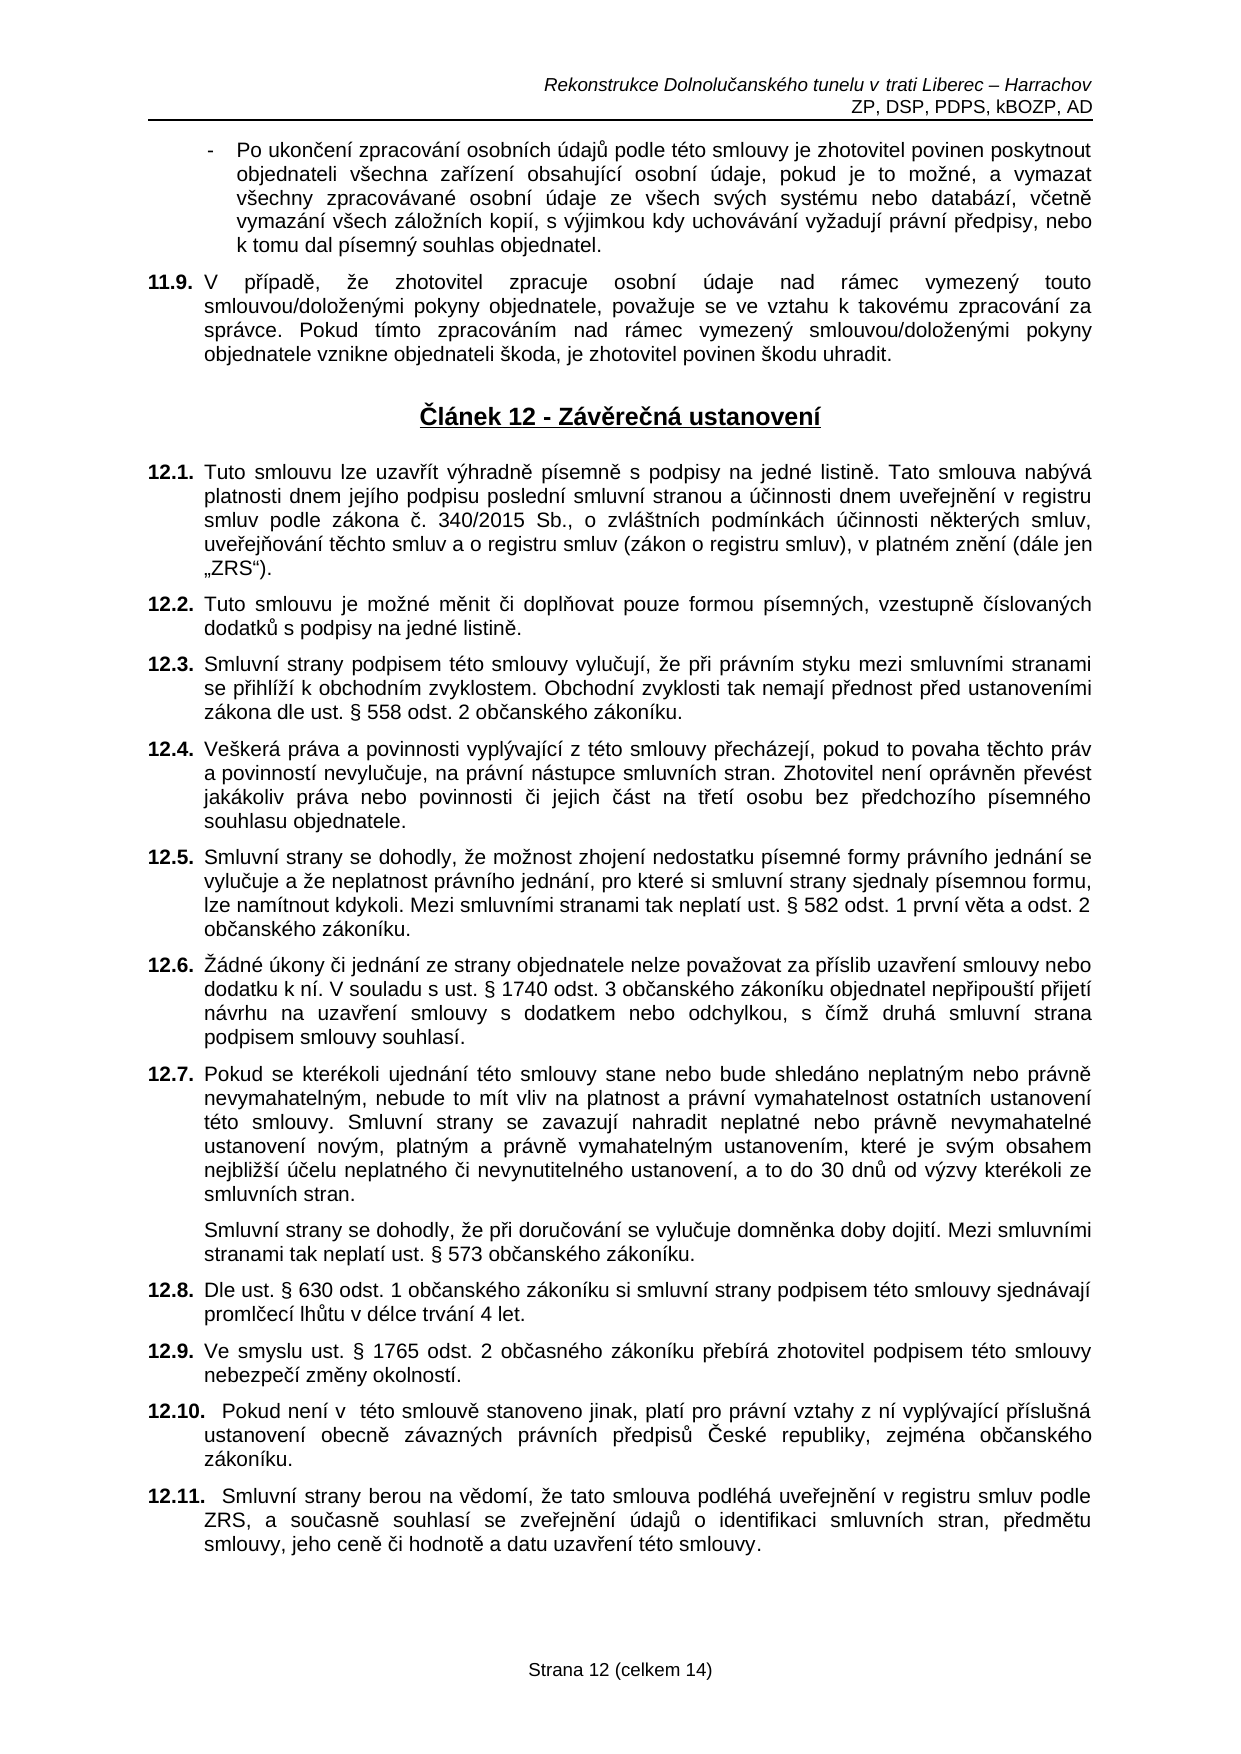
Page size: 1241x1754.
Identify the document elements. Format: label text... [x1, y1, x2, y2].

text 12.7. Pokud se kterékoli ujednání této smlouvy stane nebo bude shledáno neplatným nebo právně nevymahatelným, nebude to mít vliv na platnost a právní vymahatelnost ostatních ustanovení této smlouvy. Smluvní strany se zavazují nahradit neplatné nebo právně nevymahatelné ustanovení novým, platným a právně vymahatelným ustanovením, které je svým obsahem nejbližší účelu neplatného či nevynutitelného ustanovení, a to do 30 dnů od výzvy kterékoli ze smluvních stran. [148, 1062, 1093, 1205]
text 12.9. Ve smyslu ust. § 1765 odst. 2 občasného zákoníku přebírá zhotovitel podpisem této smlouvy nebezpečí změny okolností. [148, 1339, 1093, 1387]
text 12.8. Dle ust. § 630 odst. 1 občanského zákoníku si smluvní strany podpisem této smlouvy sjednávají promlčecí lhůtu v délce trvání 4 let. [148, 1278, 1093, 1326]
subtitle Článek 12 - Závěrečná ustanovení [148, 402, 1093, 431]
text 12.2. Tuto smlouvu je možné měnit či doplňovat pouze formou písemných, vzestupně číslovaných dodatků s podpisy na jedné listině. [148, 592, 1093, 640]
text 12.5. Smluvní strany se dohodly, že možnost zhojení nedostatku písemné formy právního jednání se vylučuje a že neplatnost právního jednání, pro které si smluvní strany sjednaly písemnou formu, lze namítnout kdykoli. Mezi smluvními stranami tak neplatí ust. § 582 odst. 1 první věta a odst. 2 občanského zákoníku. [148, 845, 1093, 941]
text 12.10. Pokud není v této smlouvě stanoveno jinak, platí pro právní vztahy z ní vyplývající příslušná ustanovení obecně závazných právních předpisů České republiky, zejména občanského zákoníku. [148, 1399, 1093, 1471]
text - Po ukončení zpracování osobních údajů podle této smlouvy je zhotovitel povinen poskytnout objednateli všechna zařízení obsahující osobní údaje, pokud je to možné, a vymazat všechny zpracovávané osobní údaje ze všech svých systému nebo databází, včetně vymazání všech záložních kopií, s výjimkou kdy uchovávání vyžadují právní předpisy, nebo k tomu dal písemný souhlas objednatel. [207, 137, 1093, 257]
subtitle 11.9. V případě, že zhotovitel zpracuje osobní údaje nad rámec vymezený touto smlouvou/doloženými pokyny objednatele, považuje se ve vztahu k takovému zpracování za správce. Pokud tímto zpracováním nad rámec vymezený smlouvou/doloženými pokyny objednatele vznikne objednateli škoda, je zhotovitel povinen škodu uhradit. [148, 270, 1093, 366]
text 12.6. Žádné úkony či jednání ze strany objednatele nelze považovat za příslib uzavření smlouvy nebo dodatku k ní. V souladu s ust. § 1740 odst. 3 občanského zákoníku objednatel nepřipouští přijetí návrhu na uzavření smlouvy s dodatkem nebo odchylkou, s čímž druhá smluvní strana podpisem smlouvy souhlasí. [148, 953, 1093, 1049]
text 12.1. Tuto smlouvu lze uzavřít výhradně písemně s podpisy na jedné listině. Tato smlouva nabývá platnosti dnem jejího podpisu poslední smluvní stranou a účinnosti dnem uveřejnění v registru smluv podle zákona č. 340/2015 Sb., o zvláštních podmínkách účinnosti některých smluv, uveřejňování těchto smluv a o registru smluv (zákon o registru smluv), v platném znění (dále jen „ZRS“). [148, 459, 1093, 579]
text Smluvní strany se dohodly, že při doručování se vylučuje domněnka doby dojití. Mezi smluvními stranami tak neplatí ust. § 573 občanského zákoníku. [148, 1218, 1093, 1266]
text 12.11. Smluvní strany berou na vědomí, že tato smlouva podléhá uveřejnění v registru smluv podle ZRS, a současně souhlasí se zveřejnění údajů o identifikaci smluvních stran, předmětu smlouvy, jeho ceně či hodnotě a datu uzavření této smlouvy. [148, 1483, 1093, 1555]
text 12.3. Smluvní strany podpisem této smlouvy vylučují, že při právním styku mezi smluvními stranami se přihlíží k obchodním zvyklostem. Obchodní zvyklosti tak nemají přednost před ustanoveními zákona dle ust. § 558 odst. 2 občanského zákoníku. [148, 652, 1093, 724]
text 12.4. Veškerá práva a povinnosti vyplývající z této smlouvy přecházejí, pokud to povaha těchto práv a povinností nevylučuje, na právní nástupce smluvních stran. Zhotovitel není oprávněn převést jakákoliv práva nebo povinnosti či jejich část na třetí osobu bez předchozího písemného souhlasu objednatele. [148, 737, 1093, 832]
